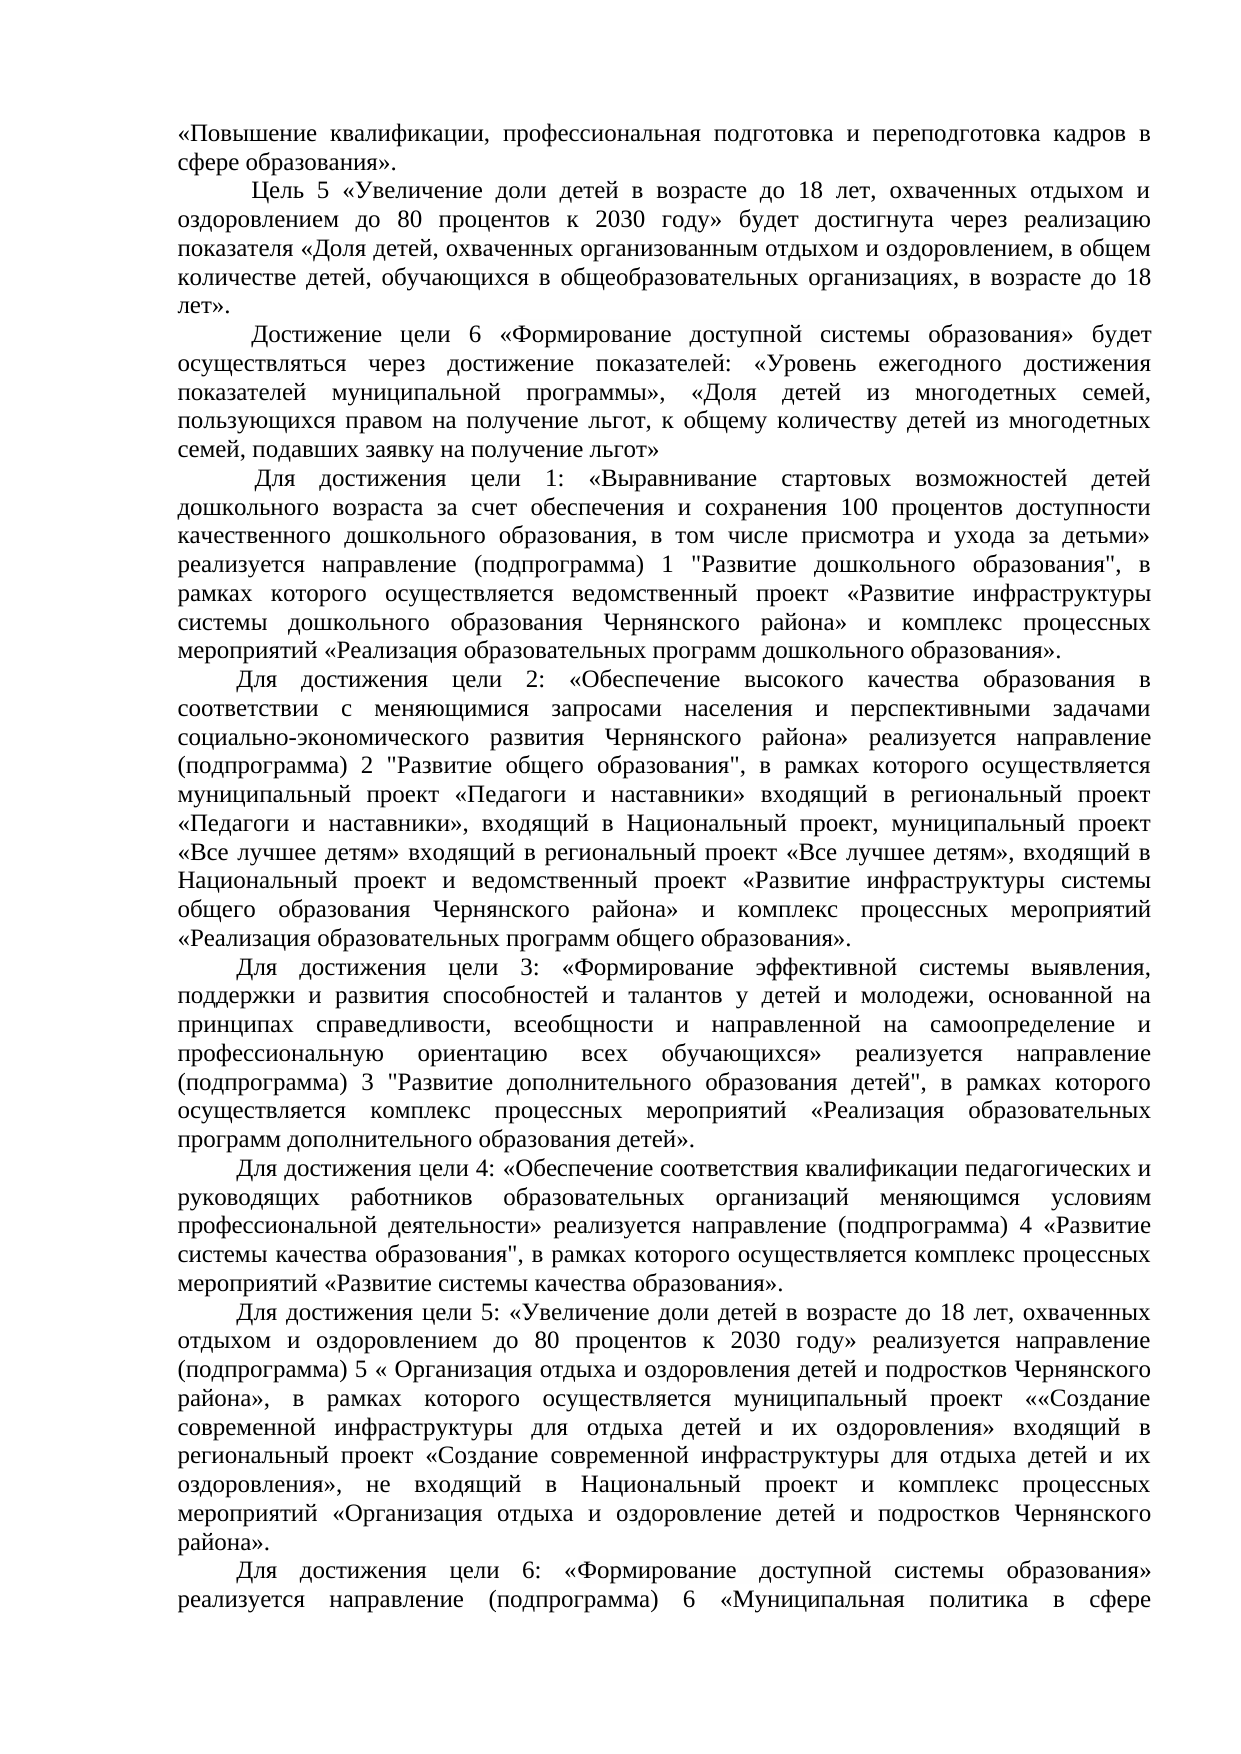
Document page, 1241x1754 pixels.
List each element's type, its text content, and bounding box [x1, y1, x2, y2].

text Для достижения цели 2: «Обеспечение высокого качества образования в соответствии с меняющимися запросами населения и перспективными задачами социально-экономического развития Чернянского района» реализуется направление (подпрограмма) 2 "Развитие общего образования", в рамках которого осуществляется муниципальный проект «Педагоги и наставники» входящий в региональный проект «Педагоги и наставники», входящий в Национальный проект, муниципальный проект «Все лучшее детям» входящий в региональный проект «Все лучшее детям», входящий в Национальный проект и ведомственный проект «Развитие инфраструктуры системы общего образования Чернянского района» и комплекс процессных мероприятий «Реализация образовательных программ общего образования». [177, 607, 1152, 837]
text Цель 5 «Увеличение доли детей в возрасте до 18 лет, охваченных отдыхом и оздоровлением до 80 процентов к 2030 году» будет достигнута через реализацию показателя «Доля детей, охваченных организованным отдыхом и оздоровлением, в общем количестве детей, обучающихся в общеобразовательных организациях, в возрасте до 18 лет». [177, 118, 1152, 262]
text Для достижения цели 5: «Увеличение доли детей в возрасте до 18 лет, охваченных отдыхом и оздоровлением до 80 процентов к 2030 году» реализуется направление (подпрограмма) 5 « Организация отдыха и оздоровления детей и подростков Чернянского района», в рамках которого осуществляется муниципальный проект ««Создание современной инфраструктуры для отдыха детей и их оздоровления» входящий в региональный проект «Создание современной инфраструктуры для отдыха детей и их оздоровления», не входящий в Национальный проект и комплекс процессных мероприятий «Организация отдыха и оздоровление детей и подростков Чернянского района». [177, 1239, 1152, 1498]
text Для достижения цели 2: «Обеспечение высокого качества образования в соответствии с меняющимися запросами населения и перспективными задачами социально-экономического развития Чернянского района» реализуется направление (подпрограмма) 2 "Развитие общего образования", в рамках которого осуществляется муниципальный проект «Педагоги и наставники» входящий в региональный проект «Педагоги и наставники», входящий в Национальный проект, муниципальный проект «Все лучшее детям» входящий в региональный проект «Все лучшее детям», входящий в Национальный проект и ведомственный проект «Развитие инфраструктуры системы общего образования Чернянского района» и комплекс процессных мероприятий «Реализация образовательных программ общего образования». [177, 837, 1152, 894]
text Для достижения цели 4: «Обеспечение соответствия квалификации педагогических и руководящих работников образовательных организаций меняющимся условиям профессиональной деятельности» реализуется направление (подпрограмма) 4 «Развитие системы качества образования", в рамках которого осуществляется комплекс процессных мероприятий «Развитие системы качества образования». [177, 1096, 1152, 1239]
text Для достижения цели 3: «Формирование эффективной системы выявления, поддержки и развития способностей и талантов у детей и молодежи, основанной на принципах справедливости, всеобщности и направленной на самоопределение и профессиональную ориентацию всех обучающихся» реализуется направление (подпрограмма) 3 "Развитие дополнительного образования детей", в рамках которого осуществляется комплекс процессных мероприятий «Реализация образовательных программ дополнительного образования детей». [177, 894, 1152, 1096]
text Для достижения цели 6: «Формирование доступной системы образования» реализуется направление (подпрограмма) 6 «Муниципальная политика в сфере образования» в рамках которого осуществляется комплекс процессных мероприятий «Муниципальная политика в сфере образования». [177, 1498, 1152, 1613]
text Для достижения цели 1: «Выравнивание стартовых возможностей детей дошкольного возраста за счет обеспечения и сохранения 100 процентов доступности качественного дошкольного образования, в том числе присмотра и ухода за детьми» реализуется направление (подпрограмма) 1 "Развитие дошкольного образования", в рамках которого осуществляется ведомственный проект «Развитие инфраструктуры системы дошкольного образования Чернянского района» и комплекс процессных мероприятий «Реализация образовательных программ дошкольного образования». [177, 406, 1152, 607]
text Достижение цели 6 «Формирование доступной системы образования» будет осуществляться через достижение показателей: «Уровень ежегодного достижения показателей муниципальной программы», «Доля детей из многодетных семей, пользующихся правом на получение льгот, к общему количеству детей из многодетных семей, подавших заявку на получение льгот» [177, 262, 1152, 406]
